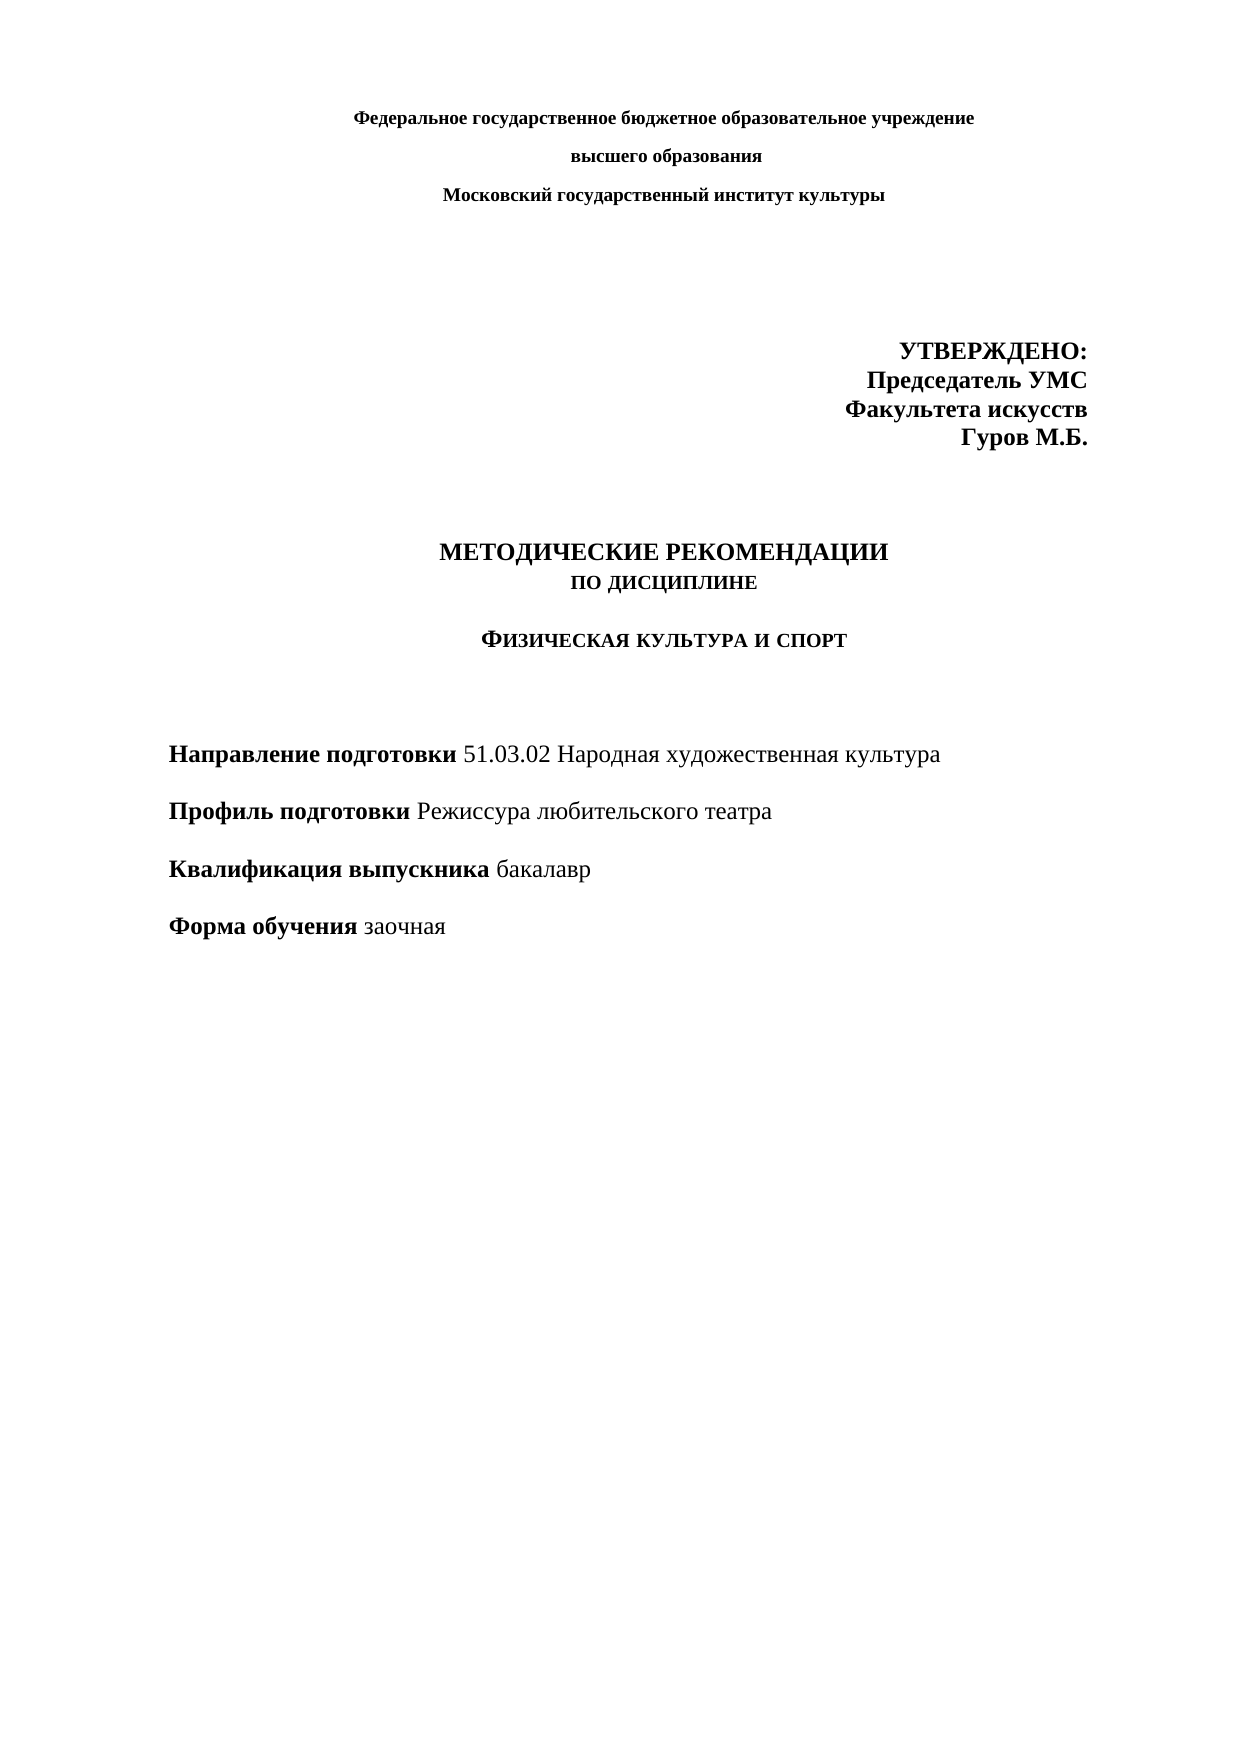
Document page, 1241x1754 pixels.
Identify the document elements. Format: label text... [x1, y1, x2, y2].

text высшего образования [169, 144, 1159, 183]
text по дисциплине [169, 566, 1159, 595]
text Московский государственный институт культуры [169, 183, 1159, 221]
text МЕТОДИЧЕСКИЕ РЕКОМЕНДАЦИИ [169, 537, 1159, 566]
text Профиль подготовки Режиссура любительского театра [169, 796, 1159, 825]
table_header УТВЕРЖДЕНО: Председатель УМС Факультета искусств Гуров М.Б. [656, 336, 1099, 451]
text Физическая культура и спорт [169, 595, 1159, 652]
text Направление подготовки 51.03.02 Народная художественная культура [169, 739, 1159, 767]
text Форма обучения заочная [169, 911, 1159, 940]
text Федеральное государственное бюджетное образовательное учреждение [169, 106, 1159, 144]
text Квалификация выпускника бакалавр [169, 854, 1159, 882]
